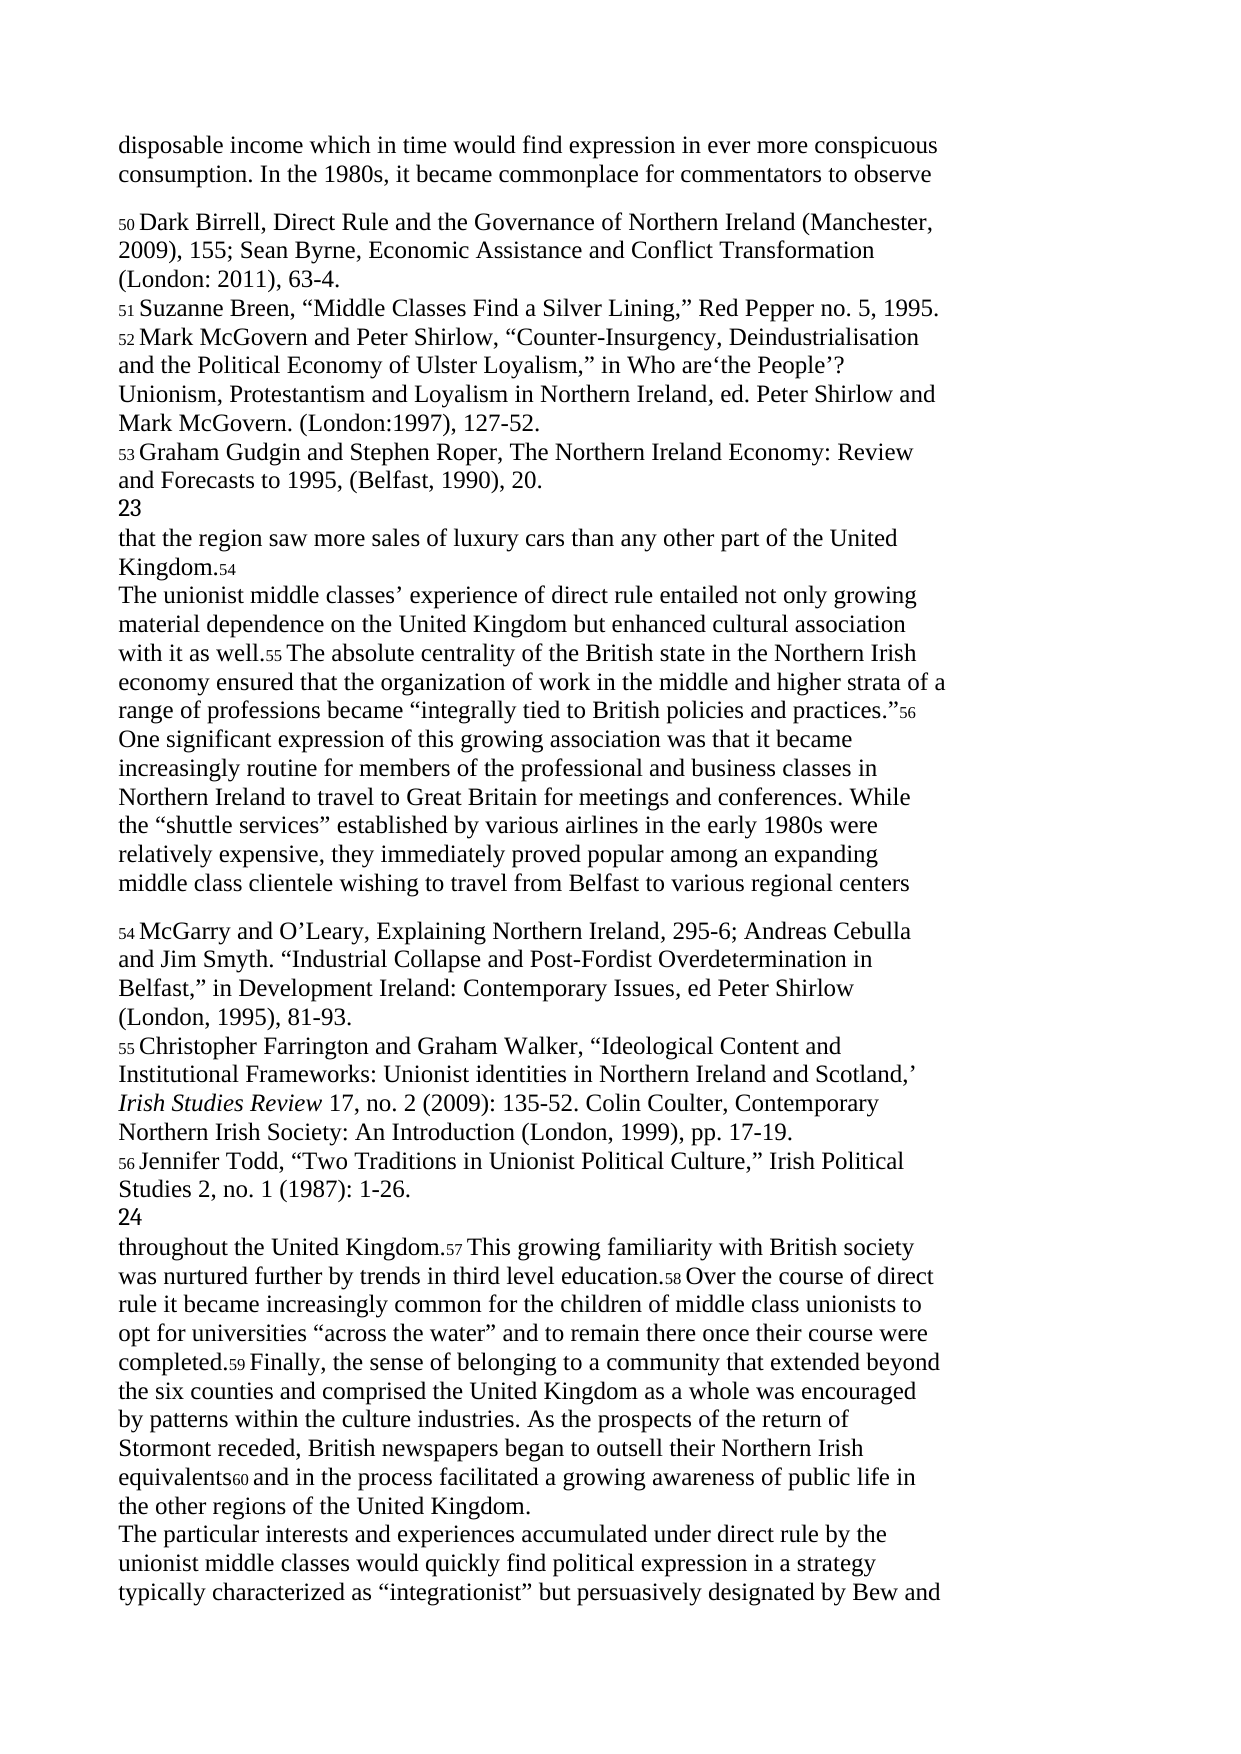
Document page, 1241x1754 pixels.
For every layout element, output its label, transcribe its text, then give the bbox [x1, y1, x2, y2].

text 23 [118, 494, 1122, 523]
text (London: 2011), 63-4. [118, 264, 1122, 293]
text Irish Studies Review 17, no. 2 (2009): 135-52. Colin Coulter, Contemporary [118, 1088, 1122, 1117]
text unionist middle classes would quickly find political expression in a strategy [118, 1548, 1122, 1577]
text 53 Graham Gudgin and Stephen Roper, The Northern Ireland Economy: Review [118, 437, 1122, 465]
text by patterns within the culture industries. As the prospects of the return of [118, 1404, 1122, 1433]
text the six counties and comprised the United Kingdom as a whole was encouraged [118, 1376, 1122, 1404]
text the “shuttle services” established by various airlines in the early 1980s were [118, 810, 1122, 839]
text equivalents60 and in the process facilitated a growing awareness of public life in [118, 1462, 1122, 1491]
text One significant expression of this growing association was that it became [118, 724, 1122, 753]
text (London, 1995), 81-93. [118, 1002, 1122, 1031]
text The unionist middle classes’ experience of direct rule entailed not only growing [118, 580, 1122, 609]
text The particular interests and experiences accumulated under direct rule by the [118, 1519, 1122, 1548]
text and Forecasts to 1995, (Belfast, 1990), 20. [118, 465, 1122, 494]
text 52 Mark McGovern and Peter Shirlow, “Counter-Insurgency, Deindustrialisation [118, 322, 1122, 350]
text completed.59 Finally, the sense of belonging to a community that extended beyond [118, 1347, 1122, 1376]
text material dependence on the United Kingdom but enhanced cultural association [118, 609, 1122, 638]
text and Jim Smyth. “Industrial Collapse and Post-Fordist Overdetermination in [118, 944, 1122, 973]
text relatively expensive, they immediately proved popular among an expanding [118, 839, 1122, 868]
text typically characterized as “integrationist” but persuasively designated by Bew and [118, 1577, 1122, 1606]
text was nurtured further by trends in third level education.58 Over the course of direct [118, 1261, 1122, 1289]
text Northern Irish Society: An Introduction (London, 1999), pp. 17-19. [118, 1117, 1122, 1146]
text 54 McGarry and O’Leary, Explaining Northern Ireland, 295-6; Andreas Cebulla [118, 916, 1122, 944]
text Belfast,” in Development Ireland: Contemporary Issues, ed Peter Shirlow [118, 973, 1122, 1002]
text rule it became increasingly common for the children of middle class unionists to [118, 1289, 1122, 1318]
text the other regions of the United Kingdom. [118, 1491, 1122, 1519]
text and the Political Economy of Ulster Loyalism,” in Who are‘the People’? [118, 350, 1122, 379]
text Stormont receded, British newspapers began to outsell their Northern Irish [118, 1433, 1122, 1462]
text 51 Suzanne Breen, “Middle Classes Find a Silver Lining,” Red Pepper no. 5, 1995. [118, 293, 1122, 322]
text 50 Dark Birrell, Direct Rule and the Governance of Northern Ireland (Manchester, [118, 207, 1122, 235]
text range of professions became “integrally tied to British policies and practices.”56 [118, 695, 1122, 724]
text 55 Christopher Farrington and Graham Walker, “Ideological Content and [118, 1031, 1122, 1059]
text economy ensured that the organization of work in the middle and higher strata of a [118, 667, 1122, 695]
text with it as well.55 The absolute centrality of the British state in the Northern Irish [118, 638, 1122, 667]
text Studies 2, no. 1 (1987): 1-26. [118, 1174, 1122, 1203]
text Mark McGovern. (London:1997), 127-52. [118, 408, 1122, 437]
text opt for universities “across the water” and to remain there once their course were [118, 1318, 1122, 1347]
text 56 Jennifer Todd, “Two Traditions in Unionist Political Culture,” Irish Political [118, 1146, 1122, 1174]
text middle class clientele wishing to travel from Belfast to various regional centers [118, 868, 1122, 897]
text 24 [118, 1203, 1122, 1232]
text Institutional Frameworks: Unionist identities in Northern Ireland and Scotland,’ [118, 1059, 1122, 1088]
text Northern Ireland to travel to Great Britain for meetings and conferences. While [118, 782, 1122, 810]
text throughout the United Kingdom.57 This growing familiarity with British society [118, 1232, 1122, 1261]
text that the region saw more sales of luxury cars than any other part of the United [118, 523, 1122, 552]
text consumption. In the 1980s, it became commonplace for commentators to observe [118, 159, 1122, 187]
text Kingdom.54 [118, 552, 1122, 580]
text disposable income which in time would find expression in ever more conspicuous [118, 130, 1122, 159]
text 2009), 155; Sean Byrne, Economic Assistance and Conflict Transformation [118, 235, 1122, 264]
text Unionism, Protestantism and Loyalism in Northern Ireland, ed. Peter Shirlow and [118, 379, 1122, 408]
text increasingly routine for members of the professional and business classes in [118, 753, 1122, 782]
